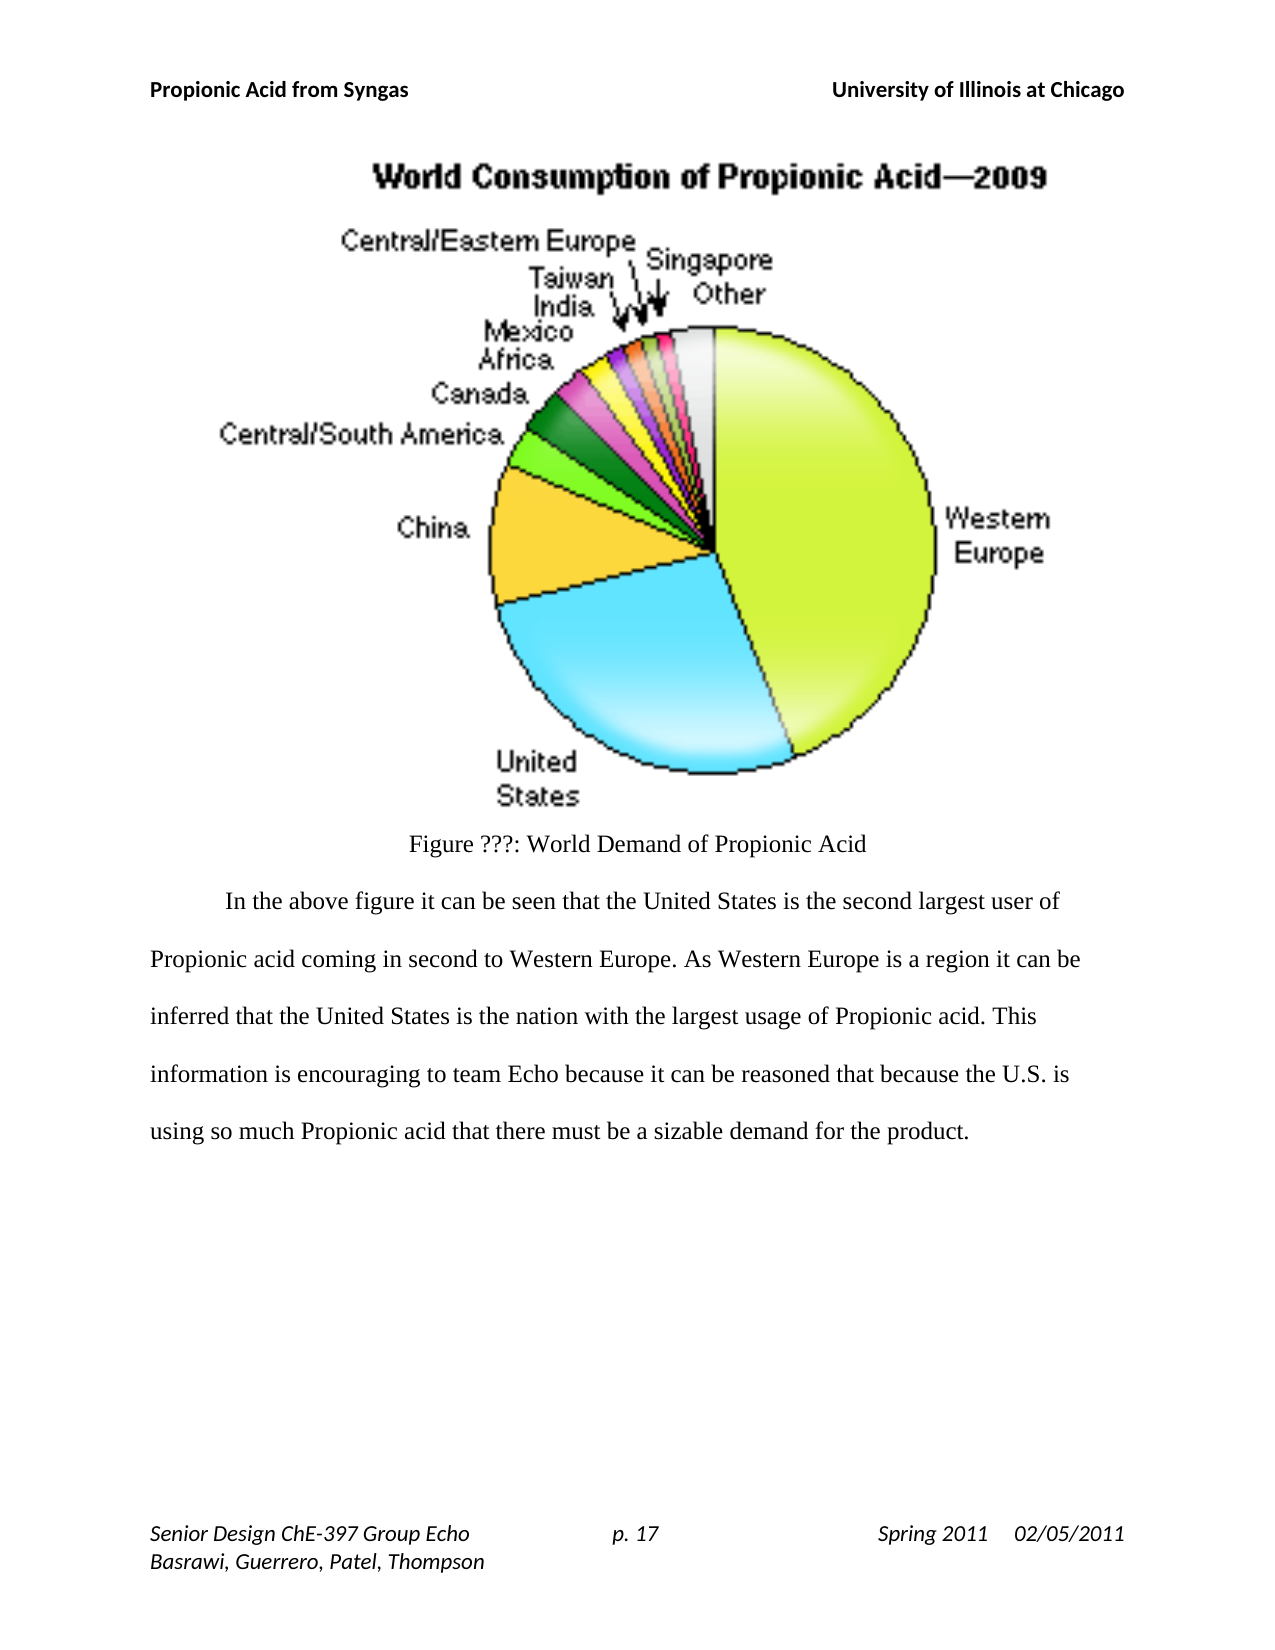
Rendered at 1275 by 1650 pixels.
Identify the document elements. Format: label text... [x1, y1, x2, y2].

text In the above figure it can be seen that the United States is the second largest user of Propionic acid coming in second to Western Europe. As Western Europe is a region it can be inferred that the United States is the nation with the largest usage of Propionic acid. This information is encouraging to team Echo because it can be reasoned that because the U.S. is using so much Propionic acid that there must be a sizable demand for the product. [150, 886, 1125, 1145]
text Figure ???: World Demand of Propionic Acid [150, 829, 1125, 857]
picture [206, 150, 1069, 829]
